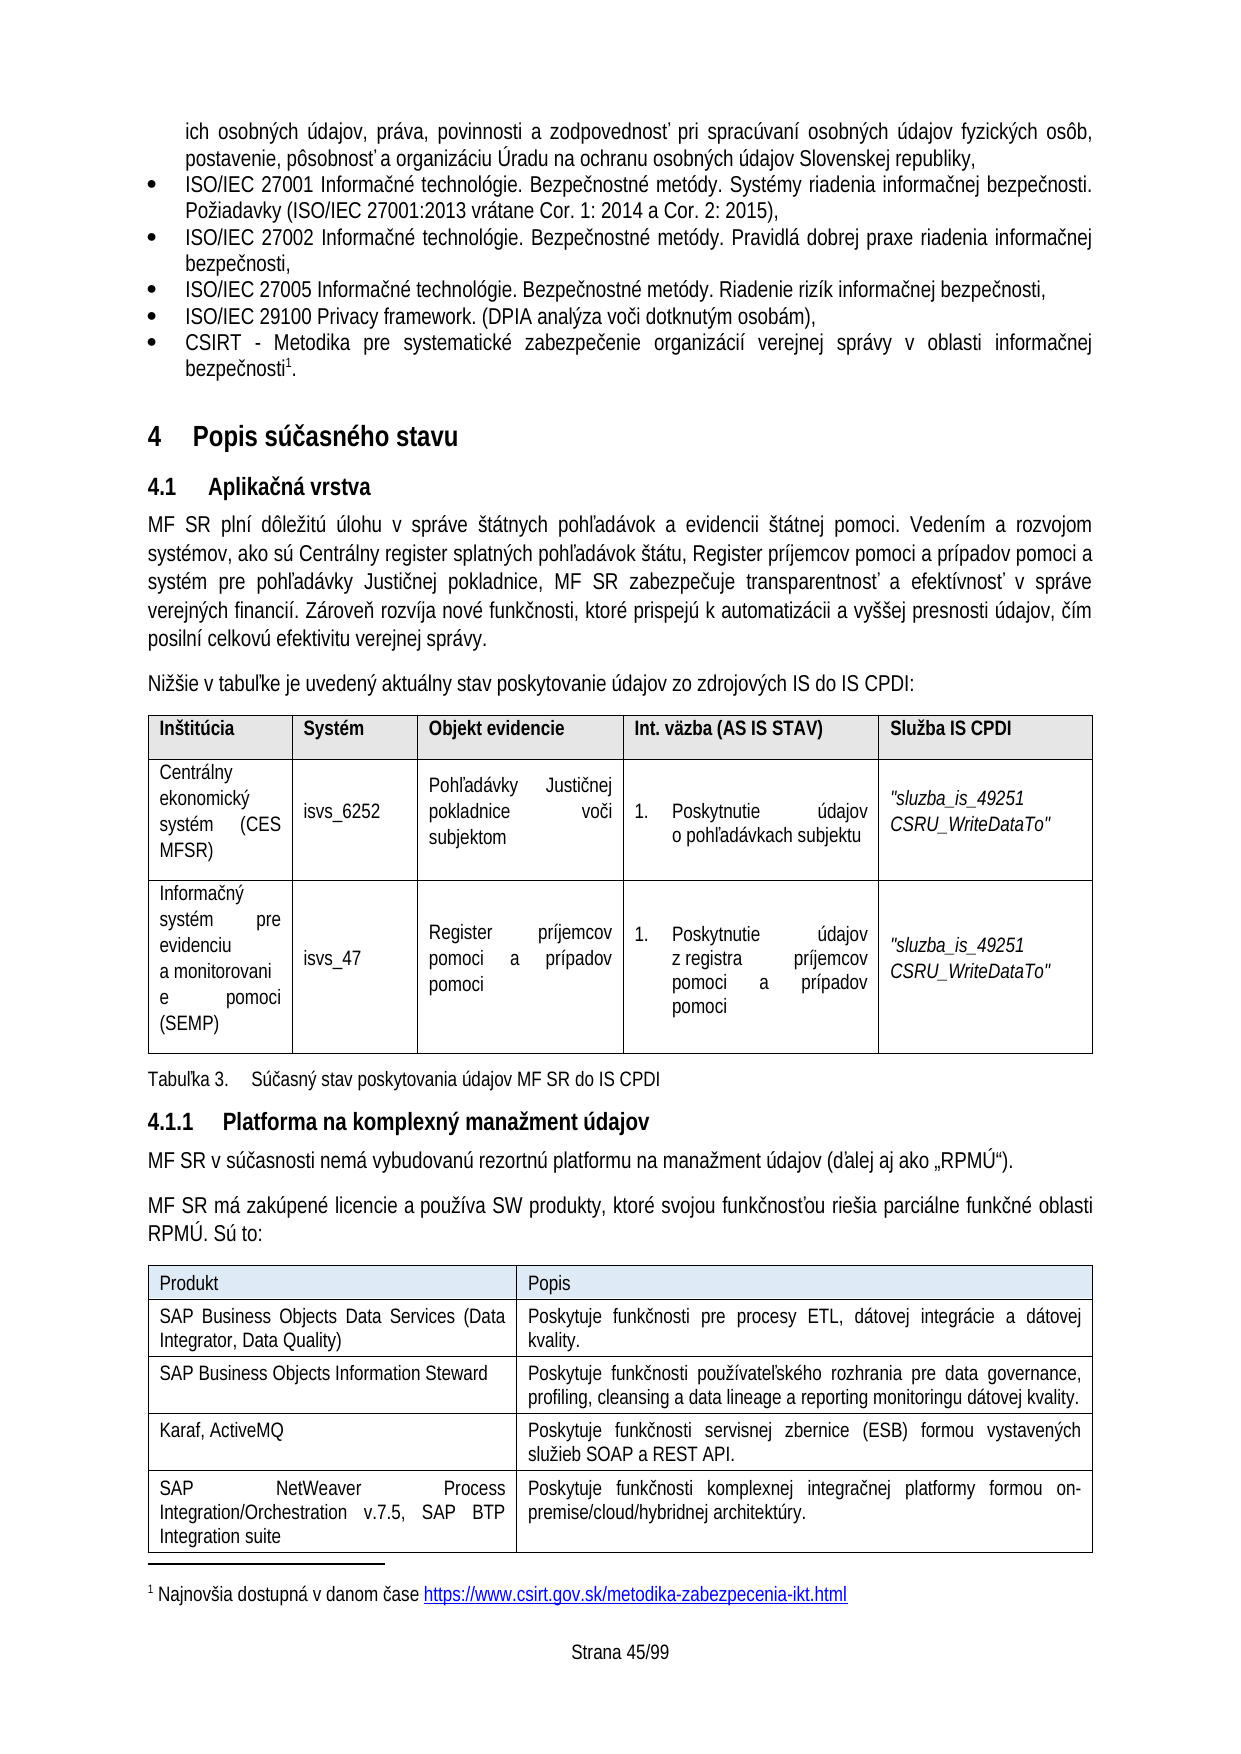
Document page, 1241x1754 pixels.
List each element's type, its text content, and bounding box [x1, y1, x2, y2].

text MF SR v súčasnosti nemá vybudovanú rezortnú platformu na manažment údajov (ďalej aj ako „RPMÚ“). [148, 1147, 1093, 1173]
text ISO/IEC 27001 Informačné technológie. Bezpečnostné metódy. Systémy riadenia informačnej bezpečnosti. Požiadavky (ISO/IEC 27001:2013 vrátane Cor. 1: 2014 a Cor. 2: 2015), [148, 171, 1093, 224]
table_header Popis [517, 1266, 1092, 1298]
subtitle Popis súčasného stavu [148, 419, 1093, 453]
table_cell Centrálny ekonomický systém (CES MFSR) [149, 760, 292, 880]
table_cell SAP Business Objects Data Services (Data Integrator, Data Quality) [149, 1300, 516, 1356]
table_cell Informačný systém pre evidenciu a monitorovanie pomoci (SEMP) [149, 881, 292, 1053]
table_header Inštitúcia [149, 716, 292, 759]
text Nižšie v tabuľke je uvedený aktuálny stav poskytovanie údajov zo zdrojových IS do IS CPDI: [148, 670, 1093, 696]
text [148, 118, 1093, 171]
table_cell Karaf, ActiveMQ [149, 1414, 516, 1470]
table_cell Poskytuje funkčnosti používateľského rozhrania pre data governance, profiling, cleansing a data lineage a reporting monitoringu dátovej kvality. [517, 1357, 1092, 1413]
table_cell Pohľadávky Justičnej pokladnice voči subjektom [418, 760, 623, 880]
text ISO/IEC 29100 Privacy framework. (DPIA analýza voči dotknutým osobám), [148, 303, 1093, 329]
table_header Produkt [149, 1266, 516, 1298]
table_cell "sluzba_is_49251 CSRU_WriteDataTo" [879, 760, 1092, 880]
table_header Objekt evidencie [418, 716, 623, 759]
text MF SR má zakúpené licencie a používa SW produkty, ktoré svojou funkčnosťou riešia parciálne funkčné oblasti RPMÚ. Sú to: [148, 1192, 1093, 1246]
text ISO/IEC 27002 Informačné technológie. Bezpečnostné metódy. Pravidlá dobrej praxe riadenia informačnej bezpečnosti, [148, 224, 1093, 276]
table_header Int. väzba (AS IS STAV) [624, 716, 878, 759]
subtitle Aplikačná vrstva [148, 472, 1093, 501]
table_cell isvs_6252 [293, 760, 417, 880]
table_cell Poskytnutie údajov z registra príjemcov pomoci a prípadov pomoci [624, 881, 878, 1053]
subtitle Platforma na komplexný manažment údajov [148, 1107, 1093, 1136]
table_cell Poskytuje funkčnosti pre procesy ETL, dátovej integrácie a dátovej kvality. [517, 1300, 1092, 1356]
table_cell Poskytuje funkčnosti komplexnej integračnej platformy formou on-premise/cloud/hybridnej architektúry. [517, 1471, 1092, 1552]
text CSIRT - Metodika pre systematické zabezpečenie organizácií verejnej správy v oblasti informačnej bezpečnosti. [148, 329, 1093, 382]
table_cell Register príjemcov pomoci a prípadov pomoci [418, 881, 623, 1053]
list Súčasný stav poskytovania údajov MF SR do IS CPDI [148, 1067, 1093, 1091]
table_header Systém [293, 716, 417, 759]
text ISO/IEC 27005 Informačné technológie. Bezpečnostné metódy. Riadenie rizík informačnej bezpečnosti, [148, 276, 1093, 303]
table_cell SAP NetWeaver Process Integration/Orchestration v.7.5, SAP BTP Integration suite [149, 1471, 516, 1552]
table_cell isvs_47 [293, 881, 417, 1053]
table_cell Poskytuje funkčnosti servisnej zbernice (ESB) formou vystavených služieb SOAP a REST API. [517, 1414, 1092, 1470]
text MF SR plní dôležitú úlohu v správe štátnych pohľadávok a evidencii štátnej pomoci. Vedením a rozvojom systémov, ako sú Centrálny register splatných pohľadávok štátu, Register príjemcov pomoci a prípadov pomoci a systém pre pohľadávky Justičnej pokladnice, MF SR zabezpečuje transparentnosť a efektívnosť v správe verejných financií. Zároveň rozvíja nové funkčnosti, ktoré prispejú k automatizácii a vyššej presnosti údajov, čím posilní celkovú efektivitu verejnej správy. [148, 511, 1093, 651]
table_header Služba IS CPDI [879, 716, 1092, 759]
table_cell SAP Business Objects Information Steward [149, 1357, 516, 1413]
table_cell Poskytnutie údajov o pohľadávkach subjektu [624, 760, 878, 880]
table_cell "sluzba_is_49251 CSRU_WriteDataTo" [879, 881, 1092, 1053]
